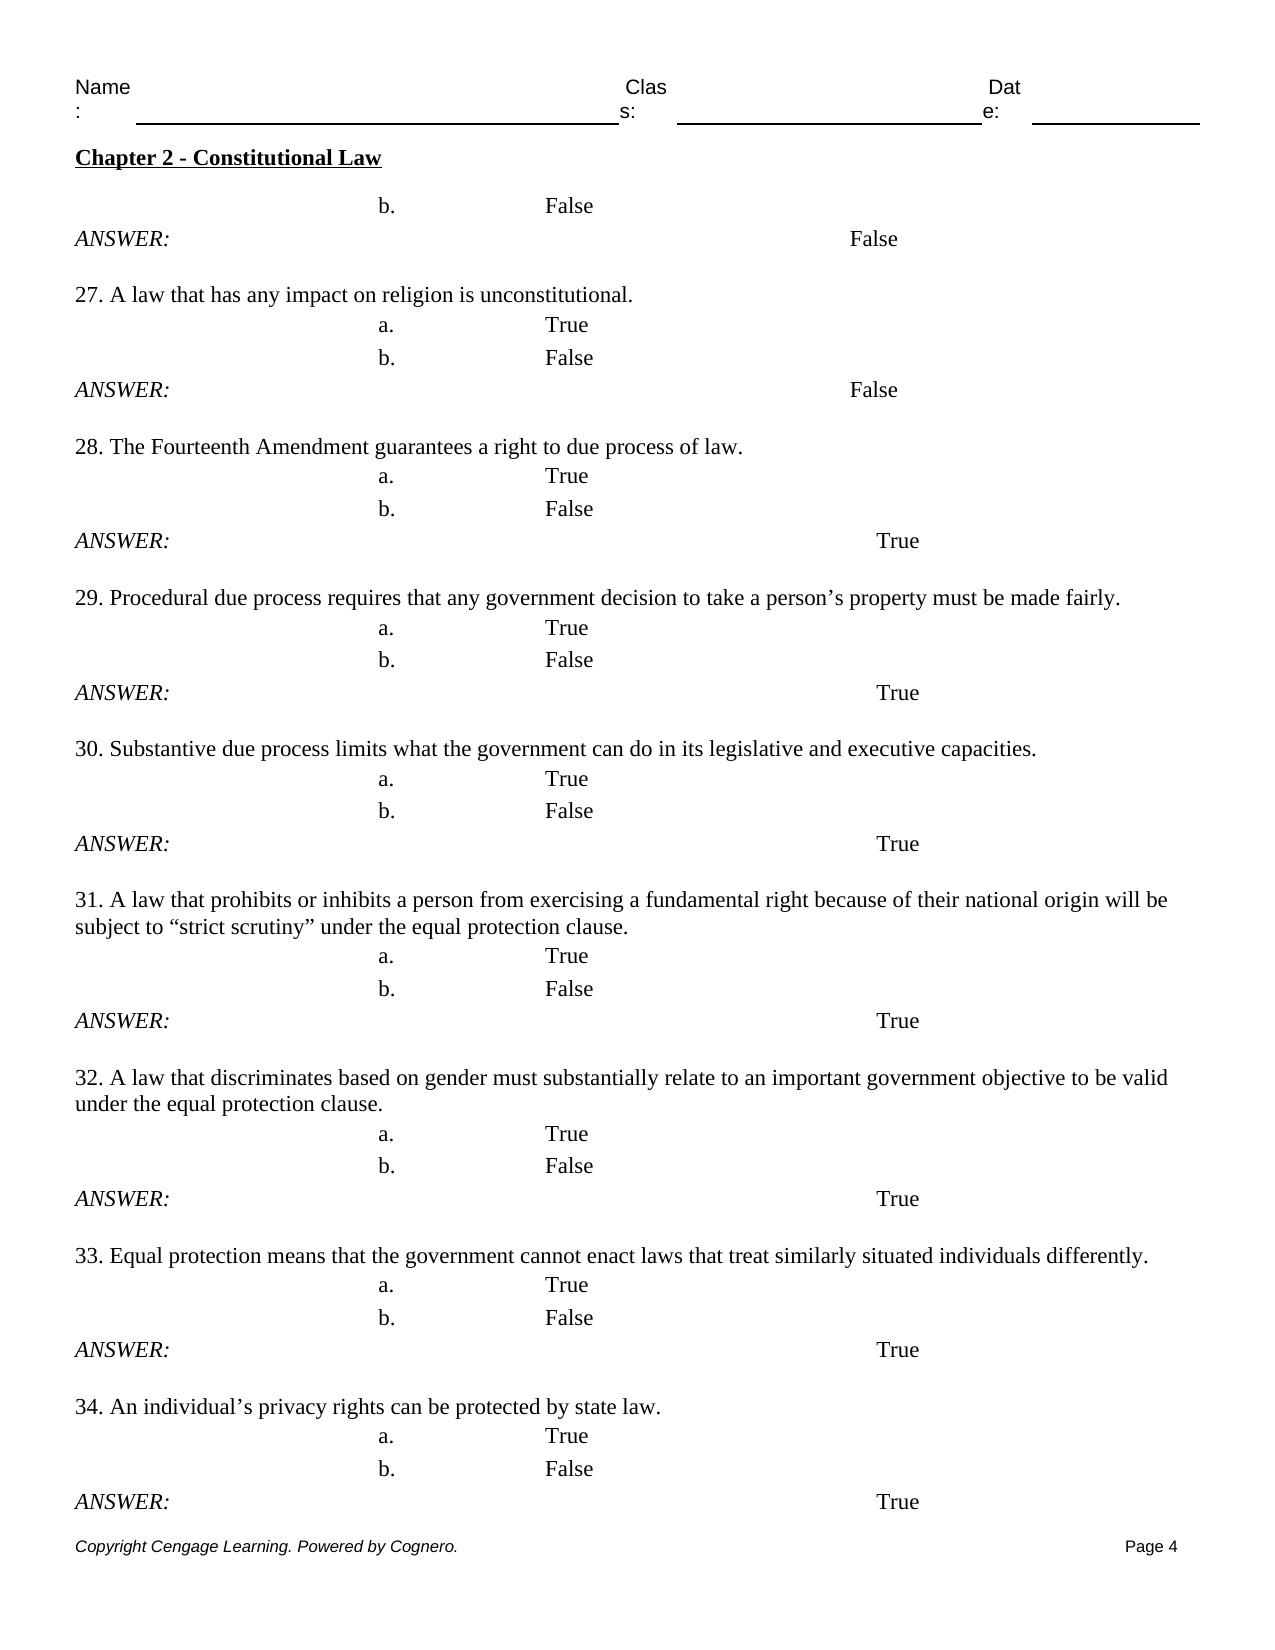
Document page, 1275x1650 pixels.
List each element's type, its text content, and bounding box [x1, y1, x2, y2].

table_header 30. ​Substantive due process limits what the government can do in its legislative and executive capacities. [75, 735, 1200, 859]
table_header 29. ​Procedural due process requires that any government decision to take a person’s property must be made fairly. [75, 584, 1200, 708]
table_header 28. ​The Fourteenth Amendment guarantees a right to due process of law. [75, 433, 1200, 557]
table_header 27. ​A law that has any impact on religion is unconstitutional. [75, 282, 1200, 406]
table_header 32. ​A law that discriminates based on gender must substantially relate to an important government objective to be valid under the equal protection clause. [75, 1064, 1200, 1215]
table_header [75, 189, 1200, 254]
table_header 34. An individual’s privacy rights can be protected by state law. [75, 1393, 1200, 1517]
table_header 33. ​Equal protection means that the government cannot enact laws that treat similarly situated individuals differently. [75, 1242, 1200, 1366]
table_header 31. A law that prohibits or inhibits a person from exercising a fundamental right because of their national origin will be subject to “strict scrutiny” under the equal protection clause. [75, 887, 1200, 1037]
